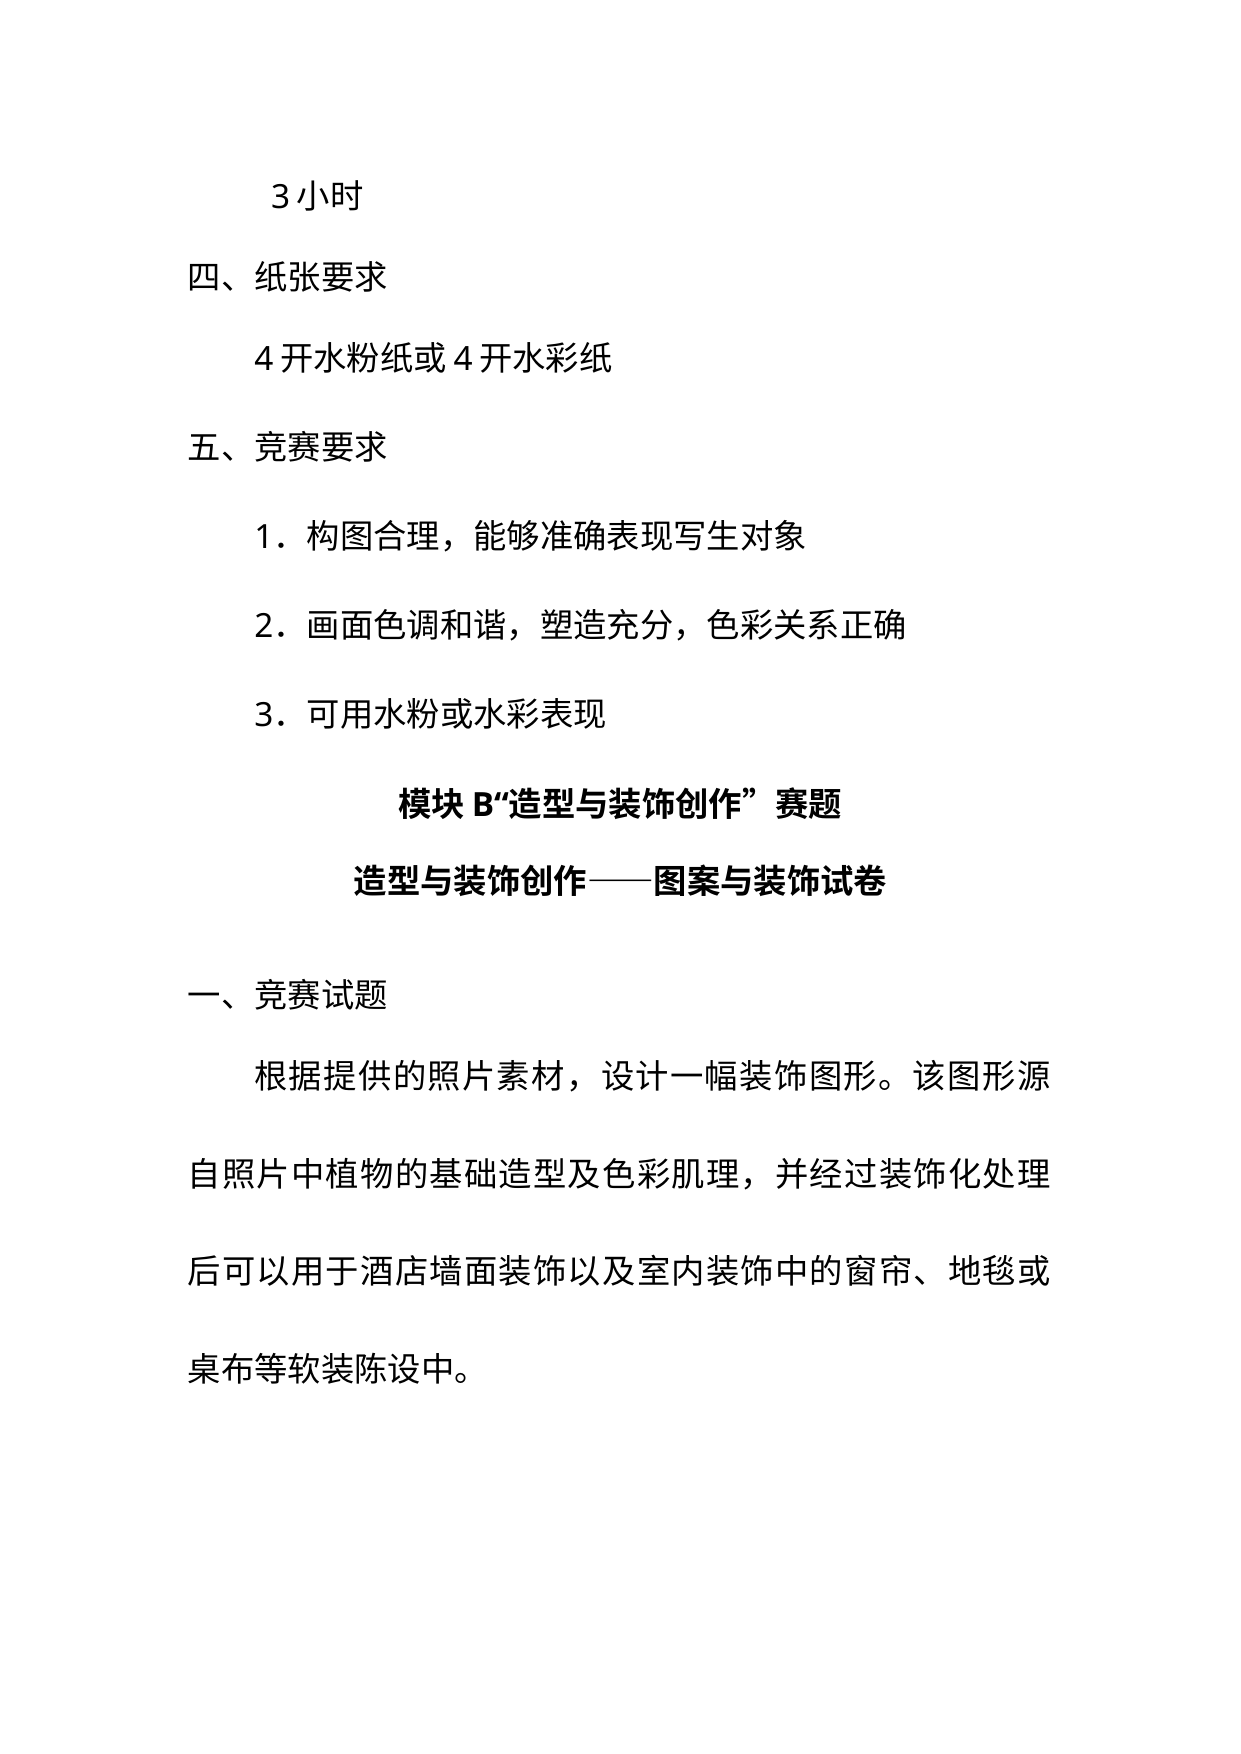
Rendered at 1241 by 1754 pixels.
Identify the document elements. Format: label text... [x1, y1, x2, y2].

text 3小时 [187, 162, 1053, 227]
text 模块B“造型与装饰创作”赛题 [187, 769, 1053, 834]
text 造型与装饰创作——图案与装饰试卷 [187, 847, 1053, 912]
text 一、竞赛试题 [187, 969, 1053, 1017]
text 1．构图合理，能够准确表现写生对象 [187, 502, 1053, 567]
text 3．可用水粉或水彩表现 [187, 680, 1053, 745]
text 四、纸张要求 [187, 251, 1053, 299]
text 2．画面色调和谐，塑造充分，色彩关系正确 [187, 591, 1053, 656]
text 五、竞赛要求 [187, 413, 1053, 478]
text 4开水粉纸或4开水彩纸 [187, 323, 1053, 388]
text 根据提供的照片素材，设计一幅装饰图形。该图形源自照片中植物的基础造型及色彩肌理，并经过装饰化处理后可以用于酒店墙面装饰以及室内装饰中的窗帘、地毯或桌布等软装陈设中。 [187, 1041, 1053, 1399]
